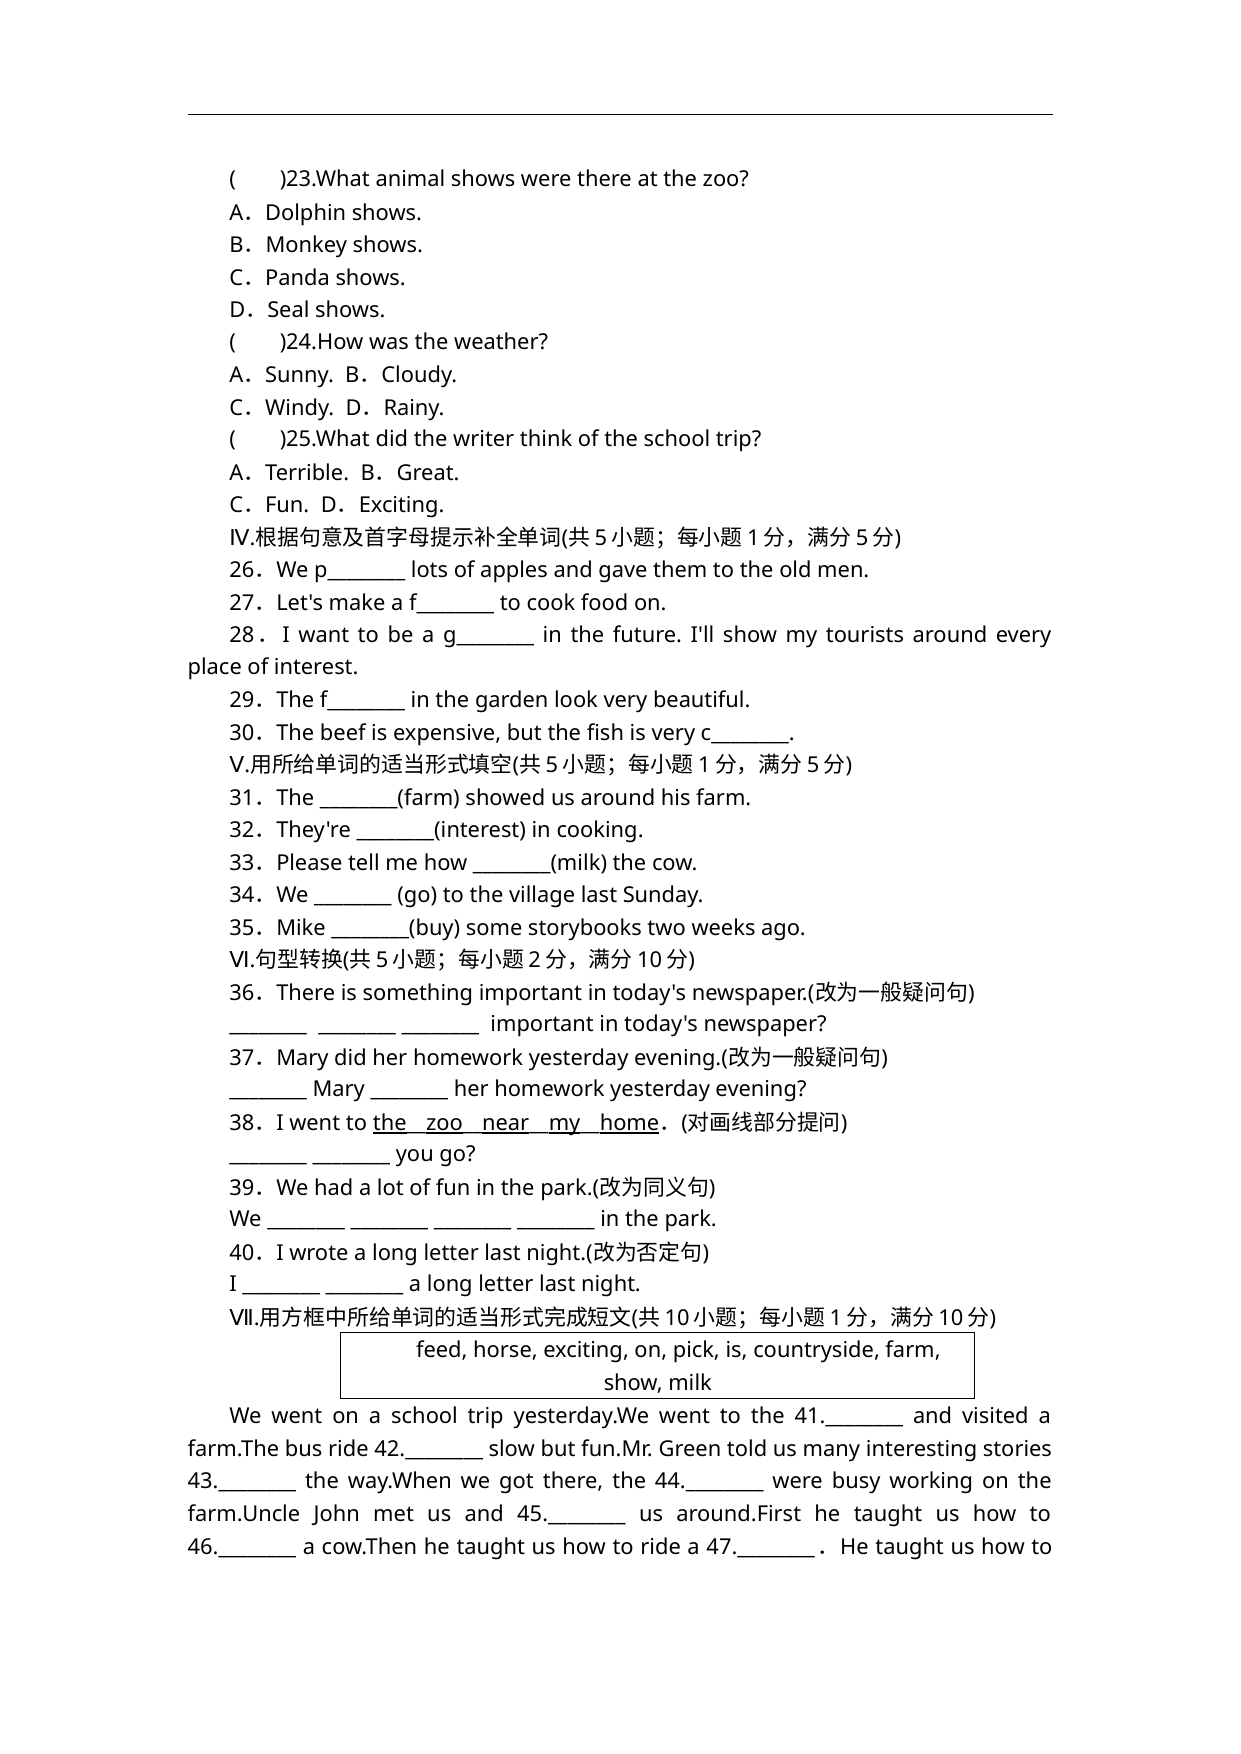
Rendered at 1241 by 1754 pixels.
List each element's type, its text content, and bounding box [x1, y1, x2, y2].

text Ⅵ.句型转换(共5小题；每小题2分，满分10分) [187, 942, 1053, 974]
text C．Windy. D．Rainy. [187, 389, 1053, 422]
text 26．We p________ lots of apples and gave them to the old men. [187, 552, 1053, 584]
text 27．Let's make a f________ to cook food on. [187, 584, 1053, 617]
text 35．Mike ________(buy) some storybooks two weeks ago. [187, 909, 1053, 942]
text ________ Mary ________ her homework yesterday evening? [187, 1072, 1053, 1104]
text 30．The beef is expensive, but the fish is very c________. [187, 714, 1053, 747]
text 40．I wrote a long letter last night.(改为否定句) [187, 1234, 1053, 1267]
text C．Fun. D．Exciting. [187, 487, 1053, 519]
text Ⅶ.用方框中所给单词的适当形式完成短文(共10小题；每小题1分，满分10分) [187, 1299, 1053, 1332]
text We ________ ________ ________ ________ in the park. [187, 1202, 1053, 1234]
text 32．They're ________(interest) in cooking. [187, 812, 1053, 844]
text ( )25.What did the writer think of the school trip? [187, 422, 1053, 454]
text A．Terrible. B．Great. [187, 454, 1053, 487]
table_header feed, horse, exciting, on, pick, is, countryside, farm, show, milk [341, 1333, 974, 1398]
text 33．Please tell me how ________(milk) the cow. [187, 844, 1053, 877]
text ________ ________ you go? [187, 1137, 1053, 1169]
text 39．We had a lot of fun in the park.(改为同义句) [187, 1169, 1053, 1202]
text 31．The ________(farm) showed us around his farm. [187, 779, 1053, 812]
text 28．I want to be a g________ in the future. I'll show my tourists around every place of interest. [187, 617, 1053, 682]
text Ⅴ.用所给单词的适当形式填空(共5小题；每小题1分，满分5分) [187, 747, 1053, 779]
text ( )24.How was the weather? [187, 324, 1053, 357]
text 36．There is something important in today's newspaper.(改为一般疑问句) [187, 974, 1053, 1007]
text I ________ ________ a long letter last night. [187, 1267, 1053, 1299]
text A．Dolphin shows. [187, 194, 1053, 227]
text D．Seal shows. [187, 292, 1053, 324]
text B．Monkey shows. [187, 227, 1053, 259]
text ________ ________ ________ important in today's newspaper? [187, 1007, 1053, 1039]
text 29．The f________ in the garden look very beautiful. [187, 682, 1053, 714]
text 34．We ________ (go) to the village last Sunday. [187, 877, 1053, 909]
text A．Sunny. B．Cloudy. [187, 357, 1053, 389]
text 38．I went to the__zoo__near__my__home．(对画线部分提问) [187, 1104, 1053, 1137]
text ( )23.What animal shows were there at the zoo? [187, 162, 1053, 194]
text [187, 1399, 1053, 1562]
text C．Panda shows. [187, 259, 1053, 292]
text 37．Mary did her homework yesterday evening.(改为一般疑问句) [187, 1039, 1053, 1072]
text Ⅳ.根据句意及首字母提示补全单词(共5小题；每小题1分，满分5分) [187, 519, 1053, 552]
